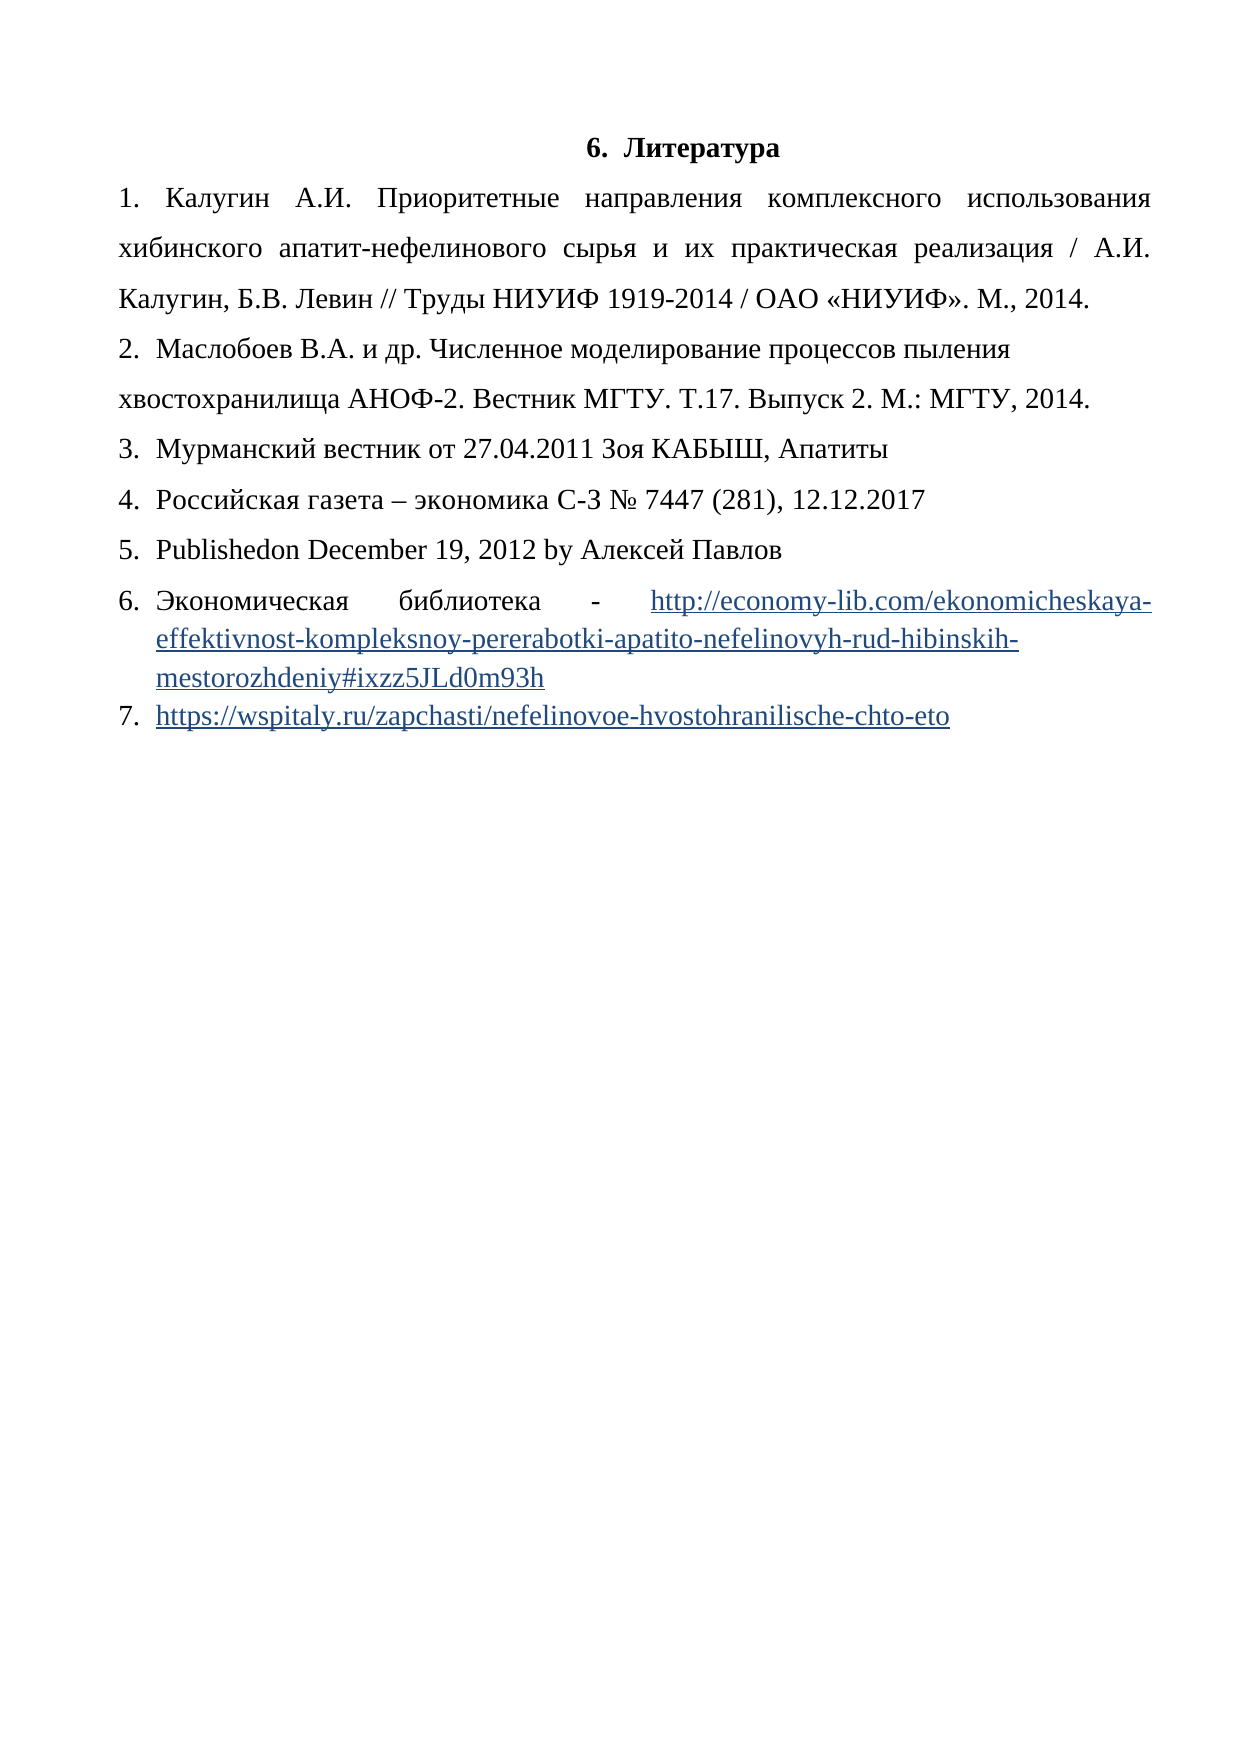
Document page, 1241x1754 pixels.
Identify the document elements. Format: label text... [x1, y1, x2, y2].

list https://wspitaly.ru/zapchasti/nefelinovoe-hvostohranilische-chto-eto [118, 698, 1152, 732]
list Мурманский вестник от 27.04.2011 Зоя КАБЫШ, Апатиты [118, 432, 1152, 465]
list Publishedon December 19, 2012 by Алексей Павлов [118, 532, 1152, 566]
list 1. Калугин А.И. Приоритетные направления комплексного использования хибинского апатит-нефелинового сырья и их практическая реализация / А.И. Калугин, Б.В. Левин // Труды НИУИФ 1919-2014 / ОАО «НИУИФ». М., 2014. [118, 180, 1152, 314]
list Маслобоев В.А. и др. Численное моделирование процессов пыления [118, 331, 1152, 364]
list Литература [215, 130, 1152, 163]
text хвостохранилища АНОФ-2. Вестник МГТУ. Т.17. Выпуск 2. М.: МГТУ, 2014. [118, 381, 1152, 415]
list Российская газета – экономика С-З № 7447 (281), 12.12.2017 [118, 482, 1152, 516]
list Экономическая библиотека - http://economy-lib.com/ekonomicheskaya-effektivnost-kompleksnoy-pererabotki-apatito-nefelinovyh-rud-hibinskih-mestorozhdeniy#ixzz5JLd0m93h [118, 583, 1152, 693]
